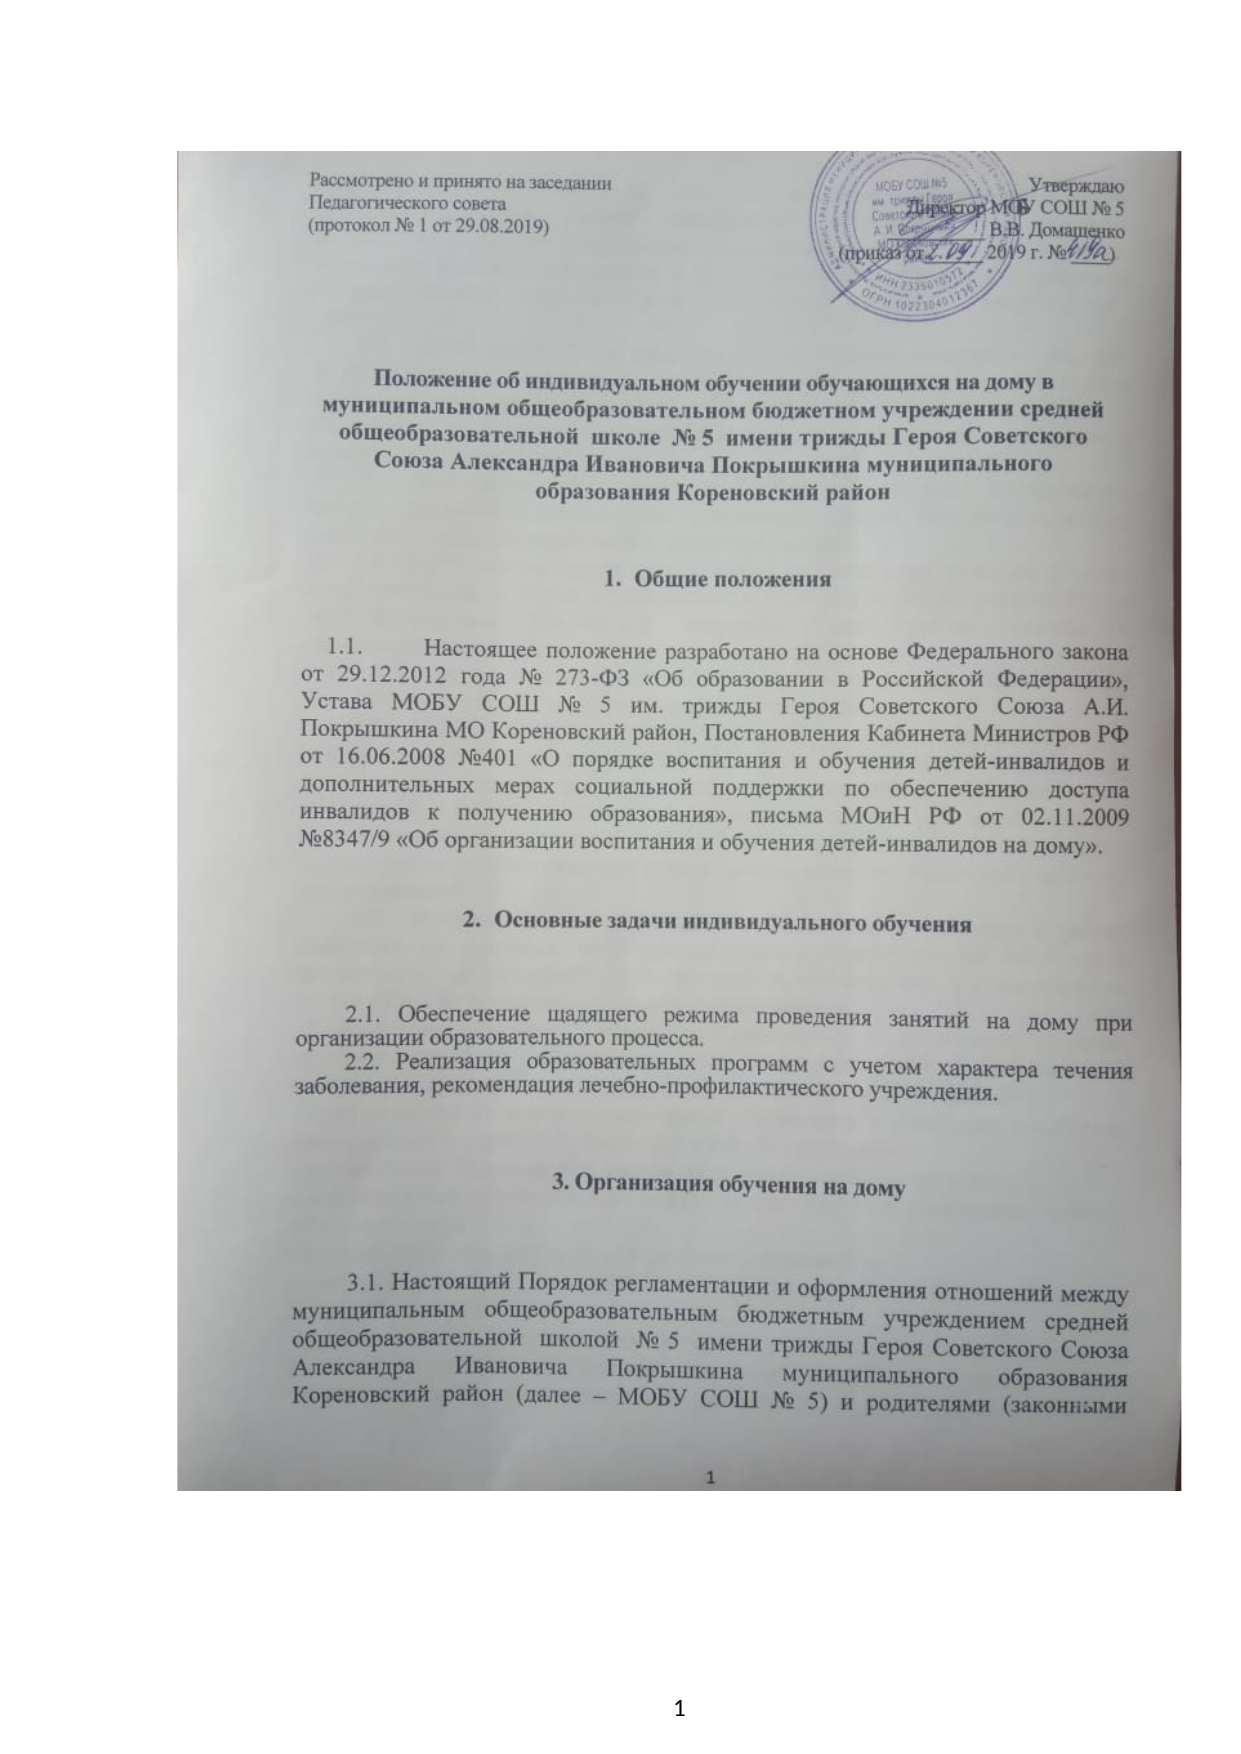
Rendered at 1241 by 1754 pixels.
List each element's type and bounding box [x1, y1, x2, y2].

picture [177, 151, 1182, 1491]
